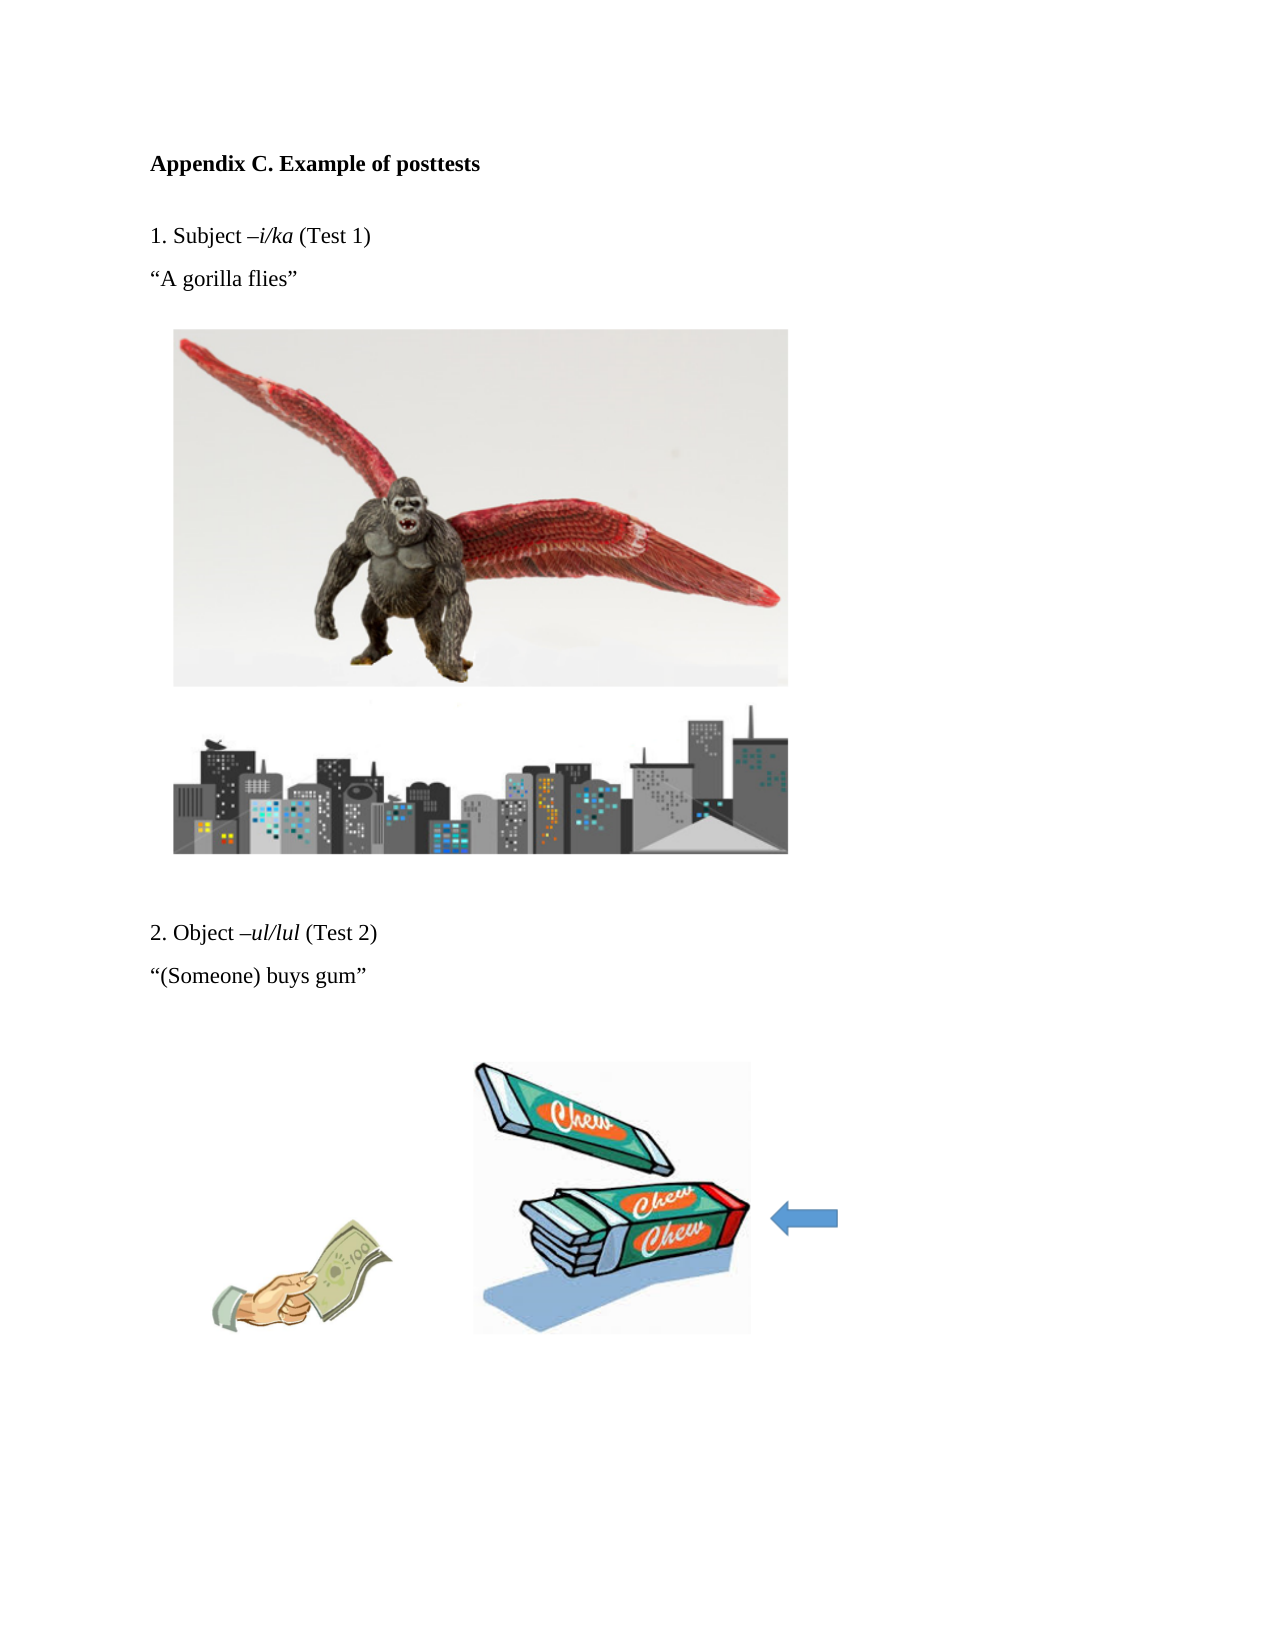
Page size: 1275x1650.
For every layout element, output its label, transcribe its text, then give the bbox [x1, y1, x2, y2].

text “A gorilla flies” [150, 265, 1125, 291]
picture [150, 1005, 853, 1383]
text 1. Subject –i/ka (Test 1) [150, 222, 1125, 248]
text Appendix C. Example of posttests [150, 150, 1125, 176]
picture [150, 307, 813, 874]
text 2. Object –ul/lul (Test 2) [150, 919, 1125, 945]
text “(Someone) buys gum” [150, 962, 1125, 988]
